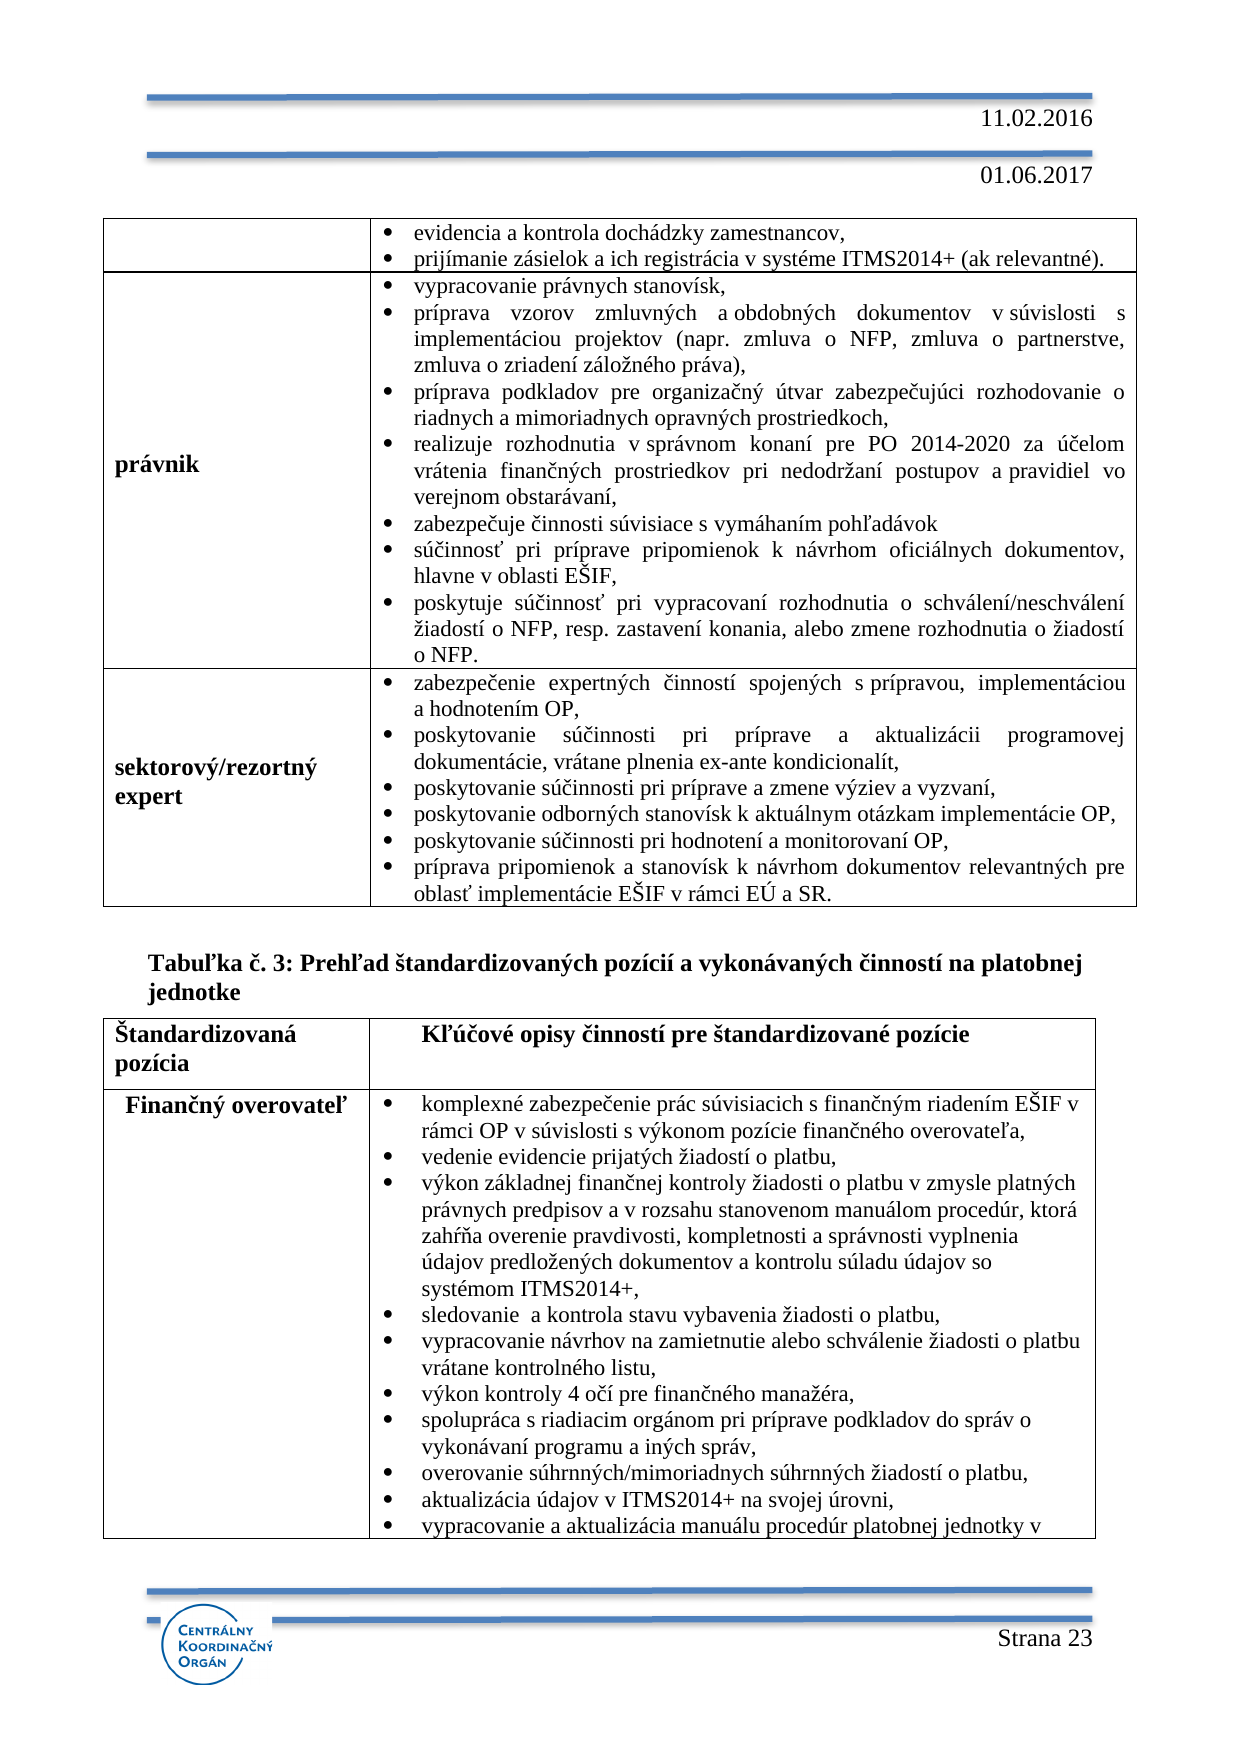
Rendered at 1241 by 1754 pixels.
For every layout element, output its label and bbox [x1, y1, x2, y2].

table_header [370, 1019, 1095, 1089]
table_cell [371, 219, 1136, 271]
table_cell [371, 273, 1136, 668]
picture [159, 1602, 272, 1684]
table_cell [104, 273, 370, 668]
table_header [104, 1019, 369, 1089]
table_cell [104, 219, 370, 271]
table_cell [370, 1090, 1095, 1538]
table_cell [371, 669, 1136, 906]
table_cell [104, 1090, 369, 1538]
table_cell [104, 669, 370, 906]
